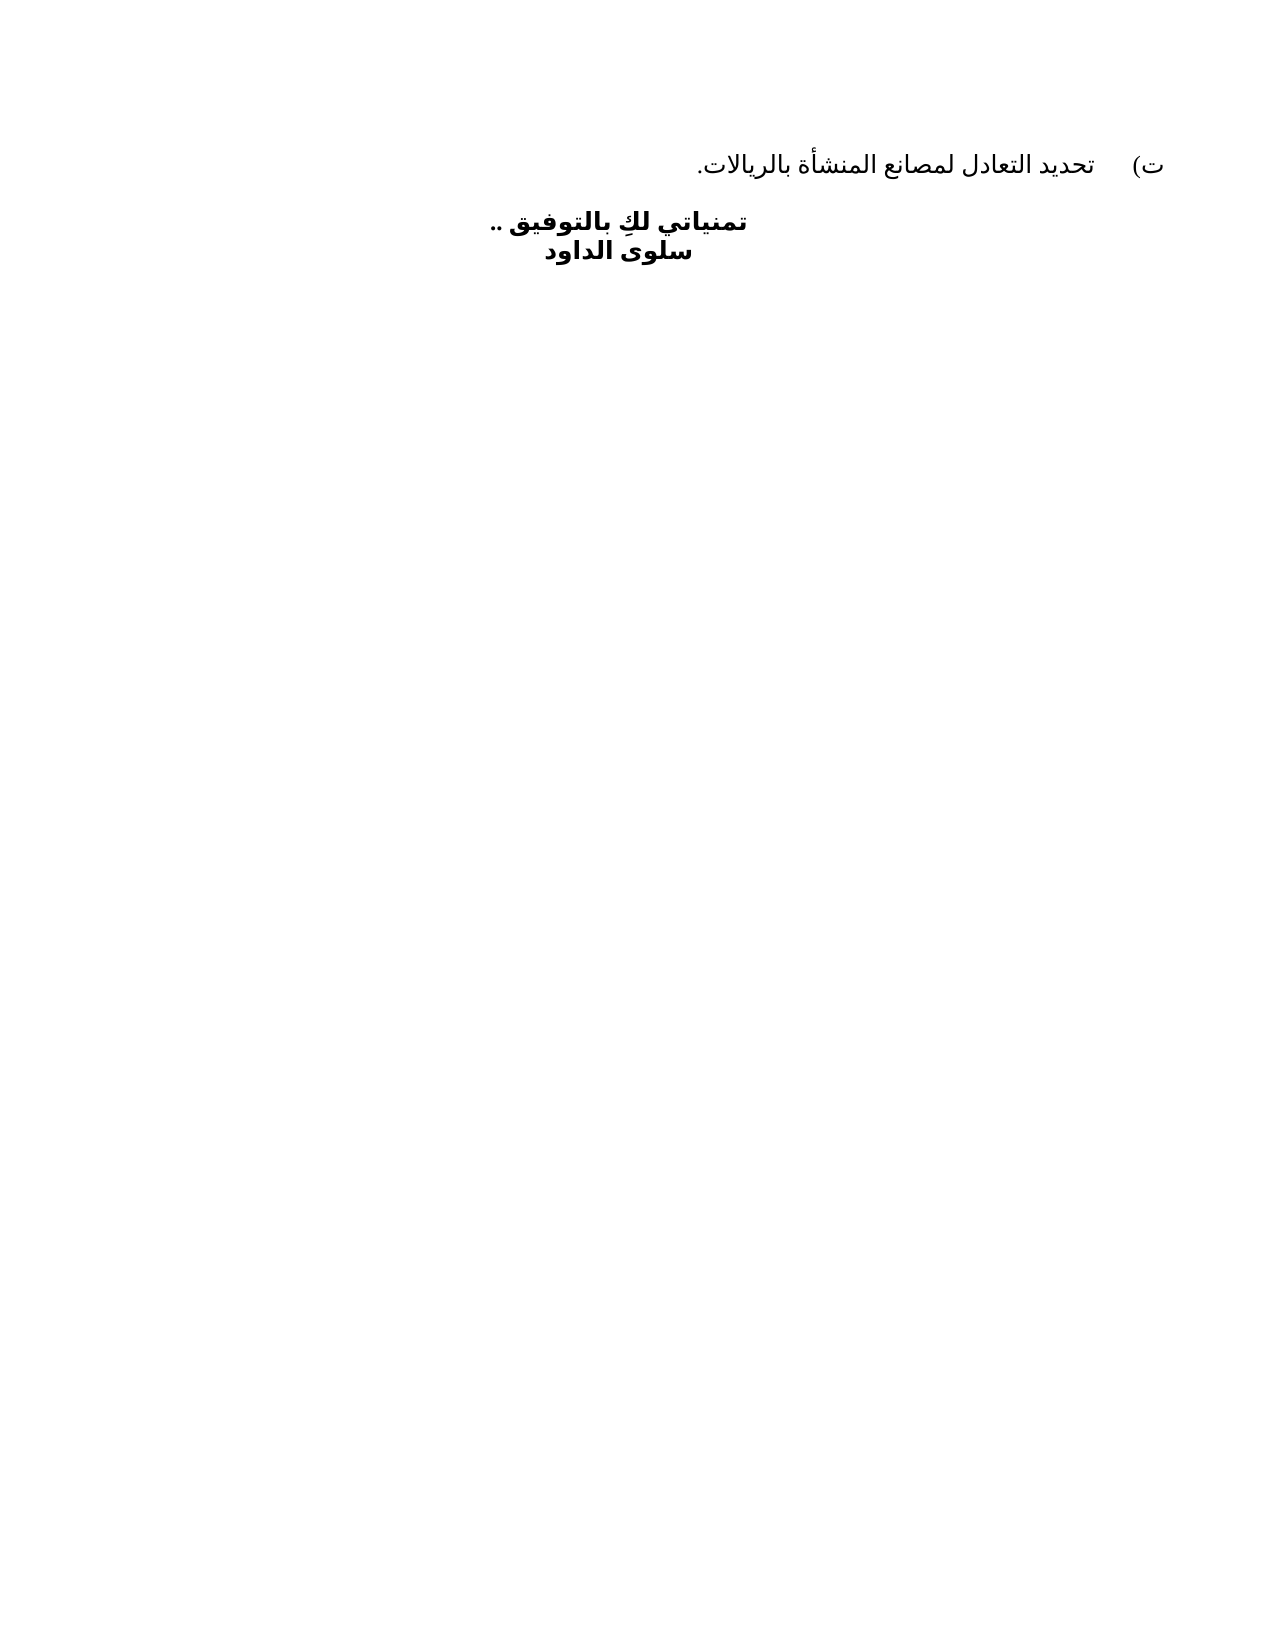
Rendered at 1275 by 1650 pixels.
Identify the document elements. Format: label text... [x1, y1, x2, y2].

text تمنياتي لكِ بالتوفيق .. [105, 207, 1132, 236]
list تحديد التعادل لمصانع المنشأة بالريالات. [105, 150, 1132, 179]
text سلوى الداود [105, 236, 1132, 265]
